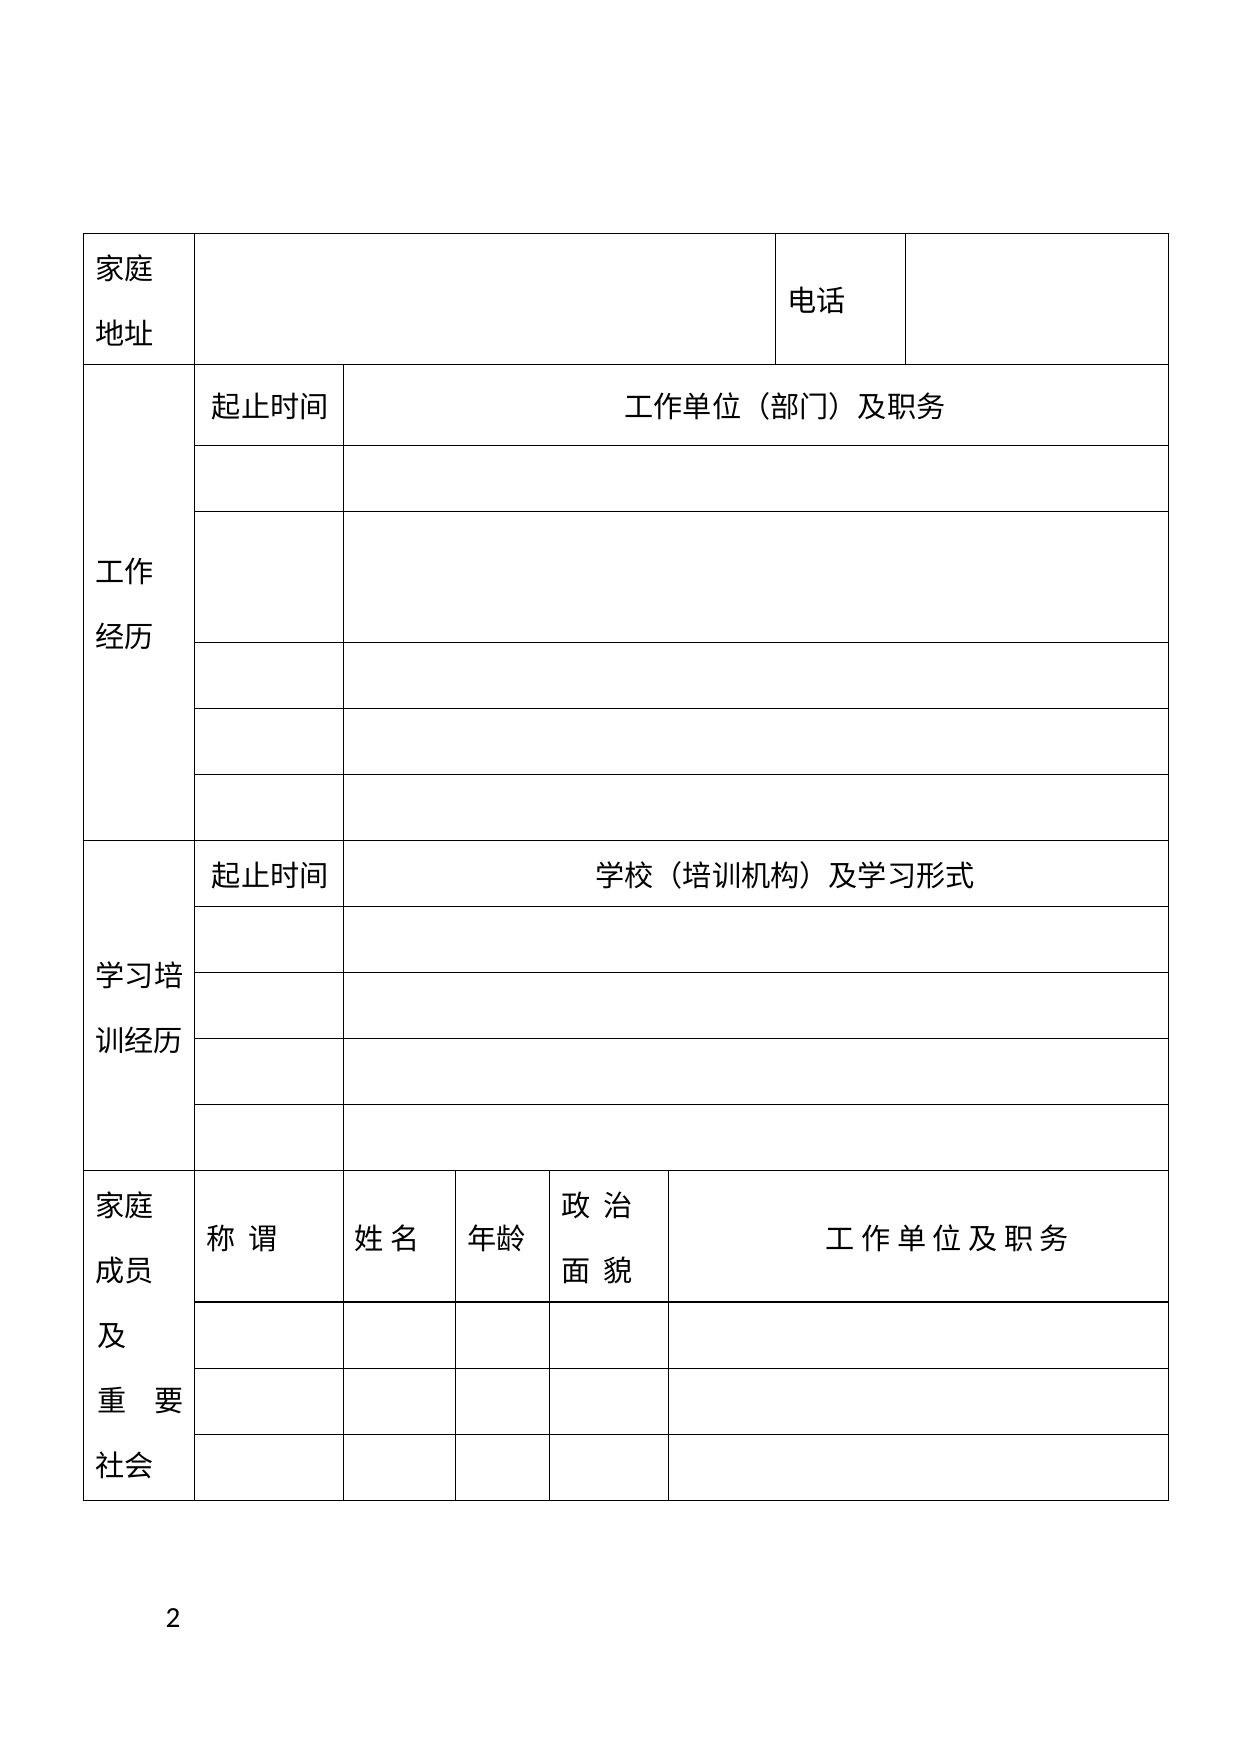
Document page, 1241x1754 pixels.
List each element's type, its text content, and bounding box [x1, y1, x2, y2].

table_cell [344, 1435, 455, 1499]
table_cell [456, 1369, 549, 1433]
table_cell 家庭 成员 及 重要社会 关系 [84, 1171, 194, 1499]
table_cell 电话 [776, 234, 905, 364]
table_cell [344, 775, 1168, 840]
table_cell 起止时间 [195, 841, 343, 906]
table_cell [344, 512, 1168, 642]
table_cell [456, 1435, 549, 1499]
table_cell [550, 1303, 668, 1367]
table_cell [550, 1435, 668, 1499]
table_cell [195, 1039, 343, 1104]
table_cell [344, 446, 1168, 511]
table_cell [195, 709, 343, 774]
table_cell 家庭 地址 [84, 234, 194, 364]
table_cell [195, 1303, 343, 1367]
table_cell 工作单位（部门）及职务 [344, 365, 1168, 445]
table_cell [344, 1369, 455, 1433]
table_cell [906, 234, 1168, 364]
table_cell [195, 1105, 343, 1170]
table_cell 称 谓 [195, 1171, 343, 1301]
table_cell [195, 512, 343, 642]
table_cell [344, 907, 1168, 972]
table_cell [344, 1303, 455, 1367]
table_cell 工 作 单 位 及 职 务 [669, 1171, 1168, 1301]
table_cell [195, 1369, 343, 1433]
table_cell [195, 643, 343, 708]
table_cell 起止时间 [195, 365, 343, 445]
table_cell 政 治 面 貌 [550, 1171, 668, 1301]
table_cell 年龄 [456, 1171, 549, 1301]
table_cell [344, 1039, 1168, 1104]
table_cell [669, 1303, 1168, 1367]
table_cell [195, 1435, 343, 1499]
table_cell [344, 709, 1168, 774]
table_cell [669, 1369, 1168, 1433]
table_cell [195, 907, 343, 972]
table_cell [669, 1435, 1168, 1499]
table_cell [195, 973, 343, 1038]
table_cell [195, 446, 343, 511]
table_cell [344, 643, 1168, 708]
table_cell [344, 973, 1168, 1038]
table_cell 姓 名 [344, 1171, 455, 1301]
table_cell 学习培训经历 [84, 841, 194, 1170]
table_cell [195, 775, 343, 840]
table_cell 工作 经历 [84, 365, 194, 840]
table_cell [344, 1105, 1168, 1170]
table_cell [456, 1303, 549, 1367]
table_cell [550, 1369, 668, 1433]
table_cell 学校（培训机构）及学习形式 [344, 841, 1168, 906]
table_cell [195, 234, 775, 364]
